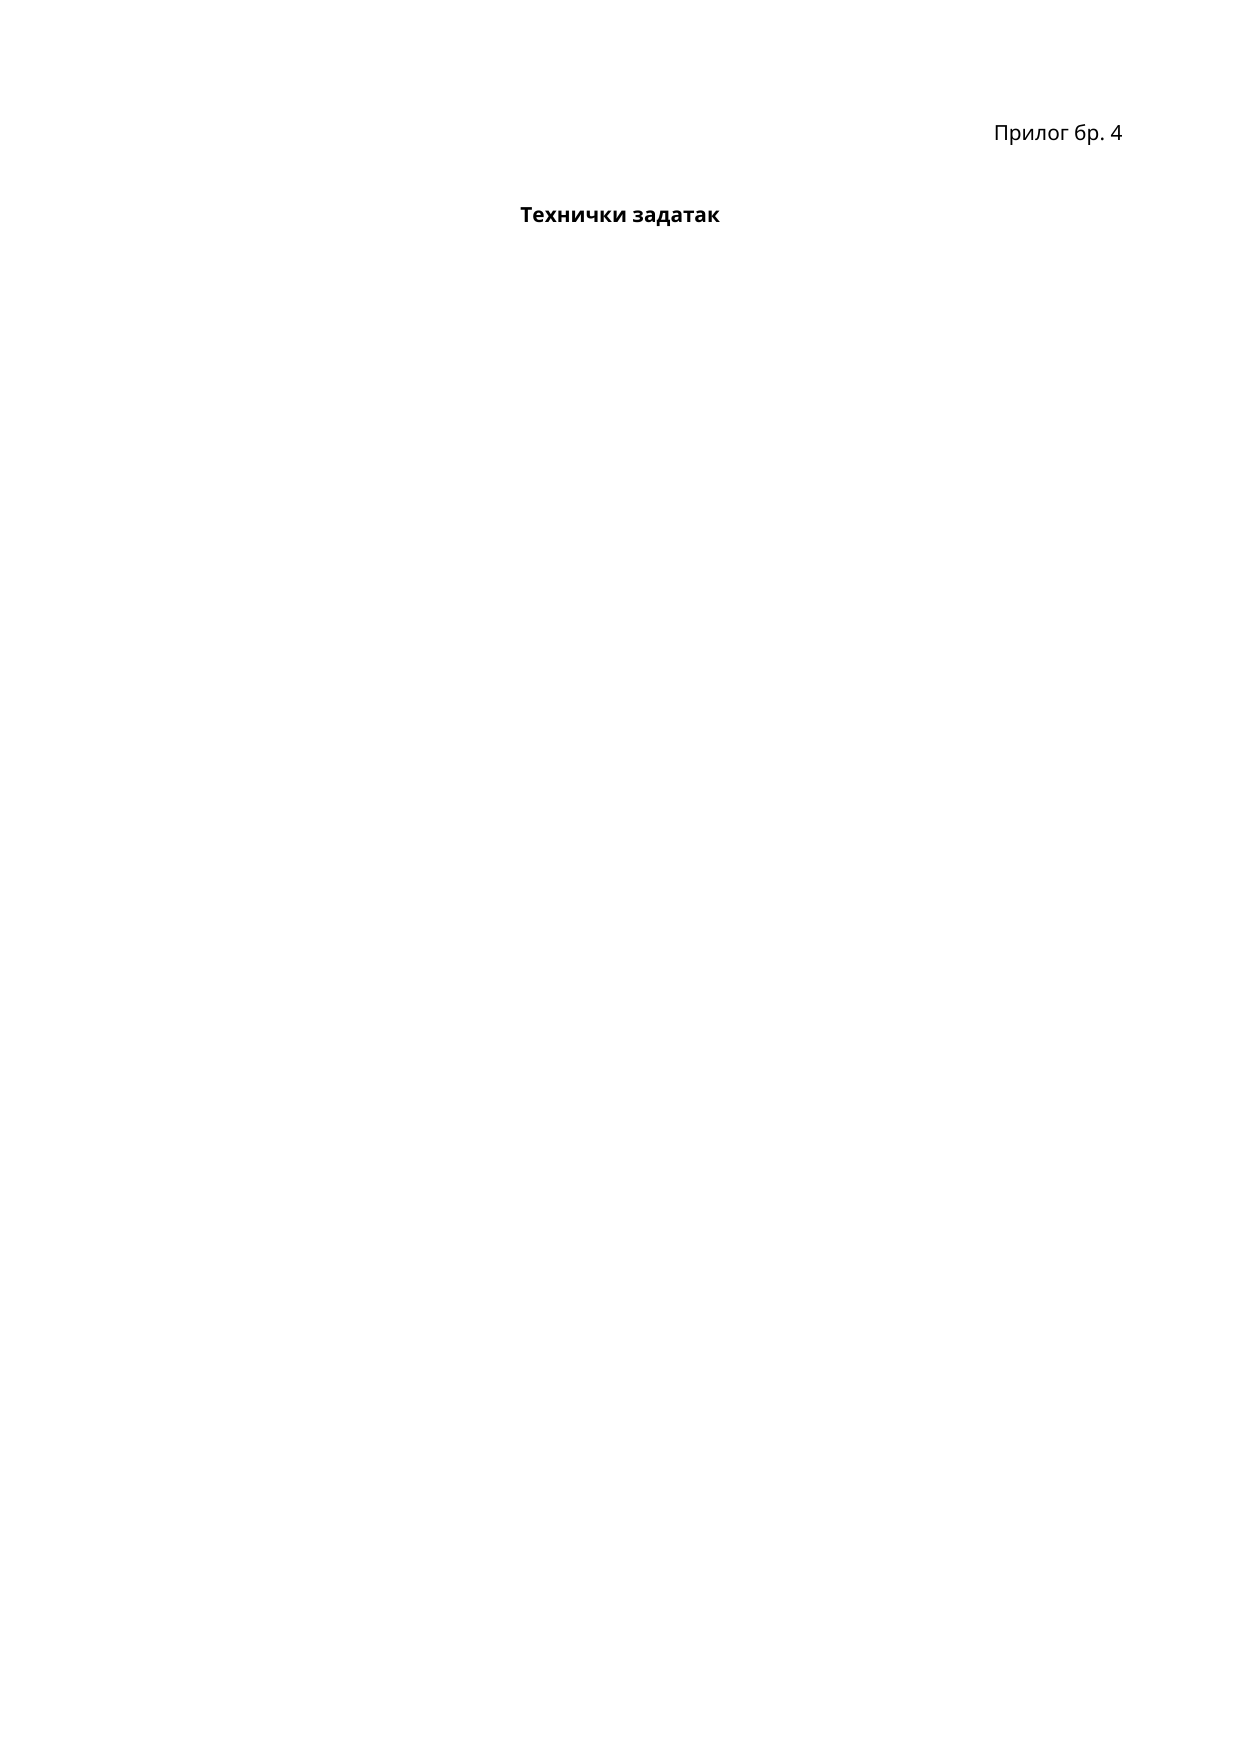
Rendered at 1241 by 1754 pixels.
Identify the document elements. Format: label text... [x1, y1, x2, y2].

text Прилог бр. 4 [118, 118, 1122, 147]
text Технички задатак [118, 200, 1122, 228]
